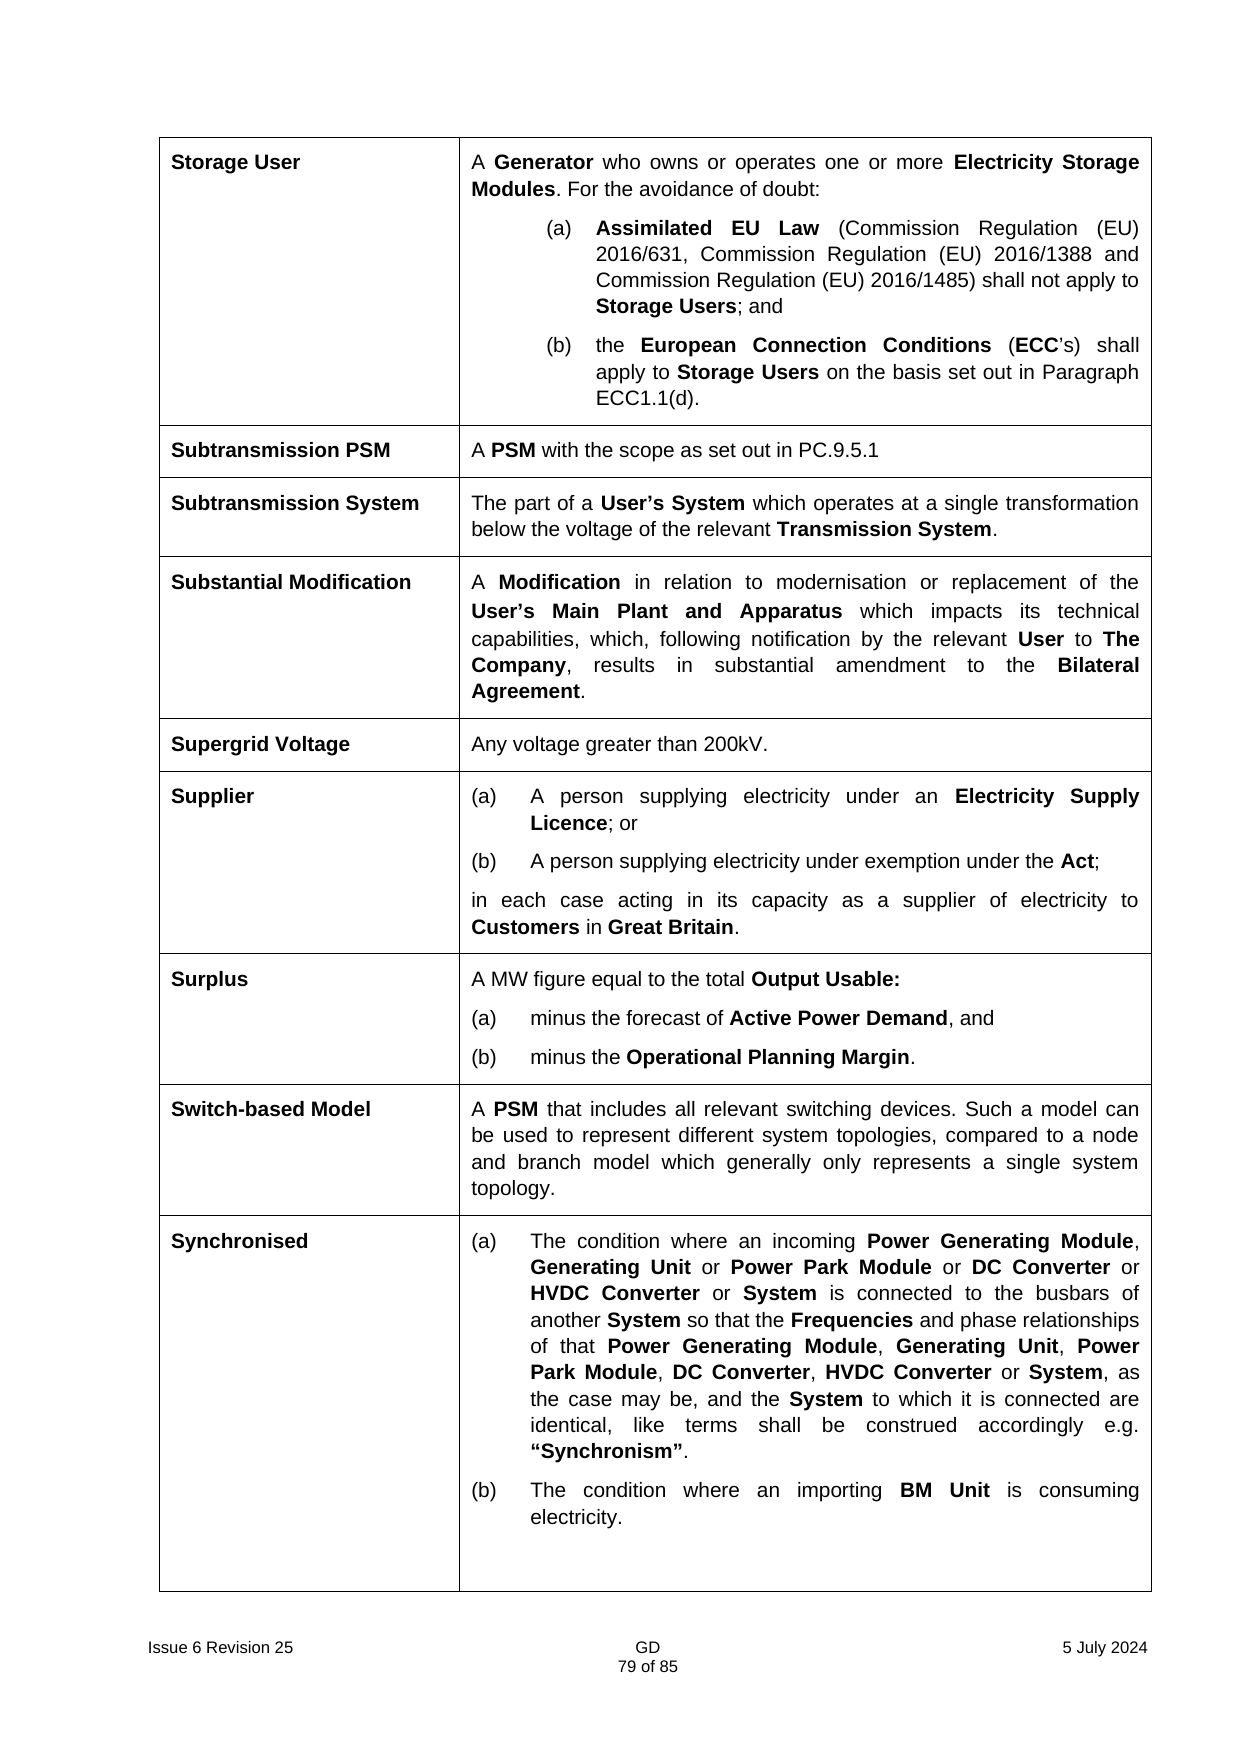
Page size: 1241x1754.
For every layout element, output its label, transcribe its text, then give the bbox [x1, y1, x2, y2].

table_cell A Modification in relation to modernisation or replacement of the User’s Main Plant and Apparatus which impacts its technical capabilities, which, following notification by the relevant User to The Company, results in substantial amendment to the Bilateral Agreement. [460, 557, 1151, 718]
table_cell A Generator who owns or operates one or more Electricity Storage Modules. For the avoidance of doubt: (a) Assimilated EU Law (Commission Regulation (EU) 2016/631, Commission Regulation (EU) 2016/1388 and Commission Regulation (EU) 2016/1485) shall not apply to Storage Users; and (b) the European Connection Conditions (ECC’s) shall apply to Storage Users on the basis set out in Paragraph ECC1.1(d). [460, 138, 1151, 425]
table_cell Substantial Modification [160, 557, 459, 718]
table_cell Subtransmission PSM [160, 426, 459, 477]
table_cell Surplus [160, 954, 459, 1083]
table_cell Synchronised [160, 1216, 459, 1591]
table_cell Storage User [160, 138, 459, 425]
table_cell A PSM with the scope as set out in PC.9.5.1 [460, 426, 1151, 477]
table_cell Supergrid Voltage [160, 719, 459, 771]
table_cell Switch-based Model [160, 1085, 459, 1215]
table_cell A MW figure equal to the total Output Usable: (a) minus the forecast of Active Power Demand, and (b) minus the Operational Planning Margin. [460, 954, 1151, 1083]
table_cell (a) A person supplying electricity under an Electricity Supply Licence; or (b) A person supplying electricity under exemption under the Act; in each case acting in its capacity as a supplier of electricity to Customers in Great Britain. [460, 772, 1151, 953]
table_cell (a) The condition where an incoming Power Generating Module, Generating Unit or Power Park Module or DC Converter or HVDC Converter or System is connected to the busbars of another System so that the Frequencies and phase relationships of that Power Generating Module, Generating Unit, Power Park Module, DC Converter, HVDC Converter or System, as the case may be, and the System to which it is connected are identical, like terms shall be construed accordingly e.g. “Synchronism”. (b) The condition where an importing BM Unit is consuming electricity. [460, 1216, 1151, 1591]
table_cell Subtransmission System [160, 478, 459, 556]
table_cell The part of a User’s System which operates at a single transformation below the voltage of the relevant Transmission System. [460, 478, 1151, 556]
table_cell A PSM that includes all relevant switching devices. Such a model can be used to represent different system topologies, compared to a node and branch model which generally only represents a single system topology. [460, 1085, 1151, 1215]
table_cell Supplier [160, 772, 459, 953]
table_cell Any voltage greater than 200kV. [460, 719, 1151, 771]
